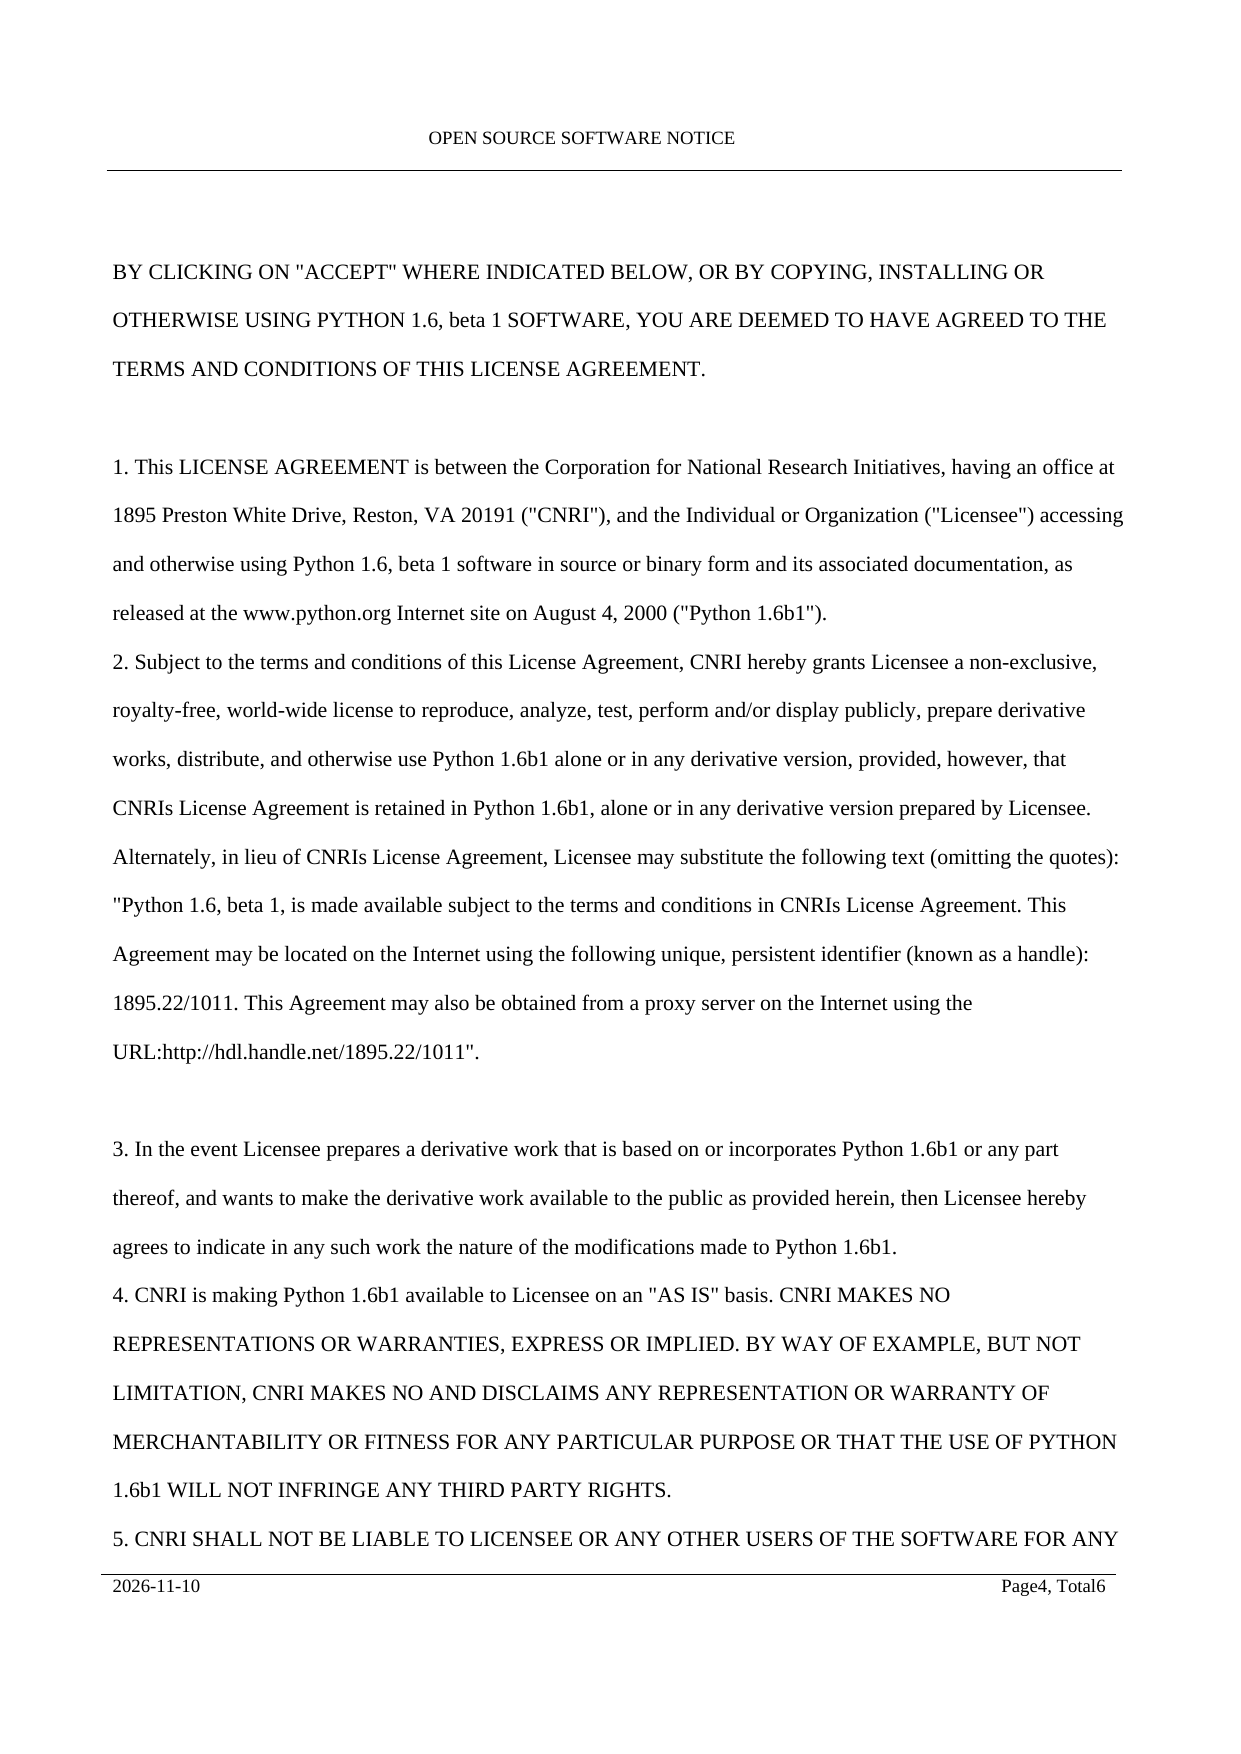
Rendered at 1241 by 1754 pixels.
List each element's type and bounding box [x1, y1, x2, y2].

text [112, 206, 1128, 1555]
